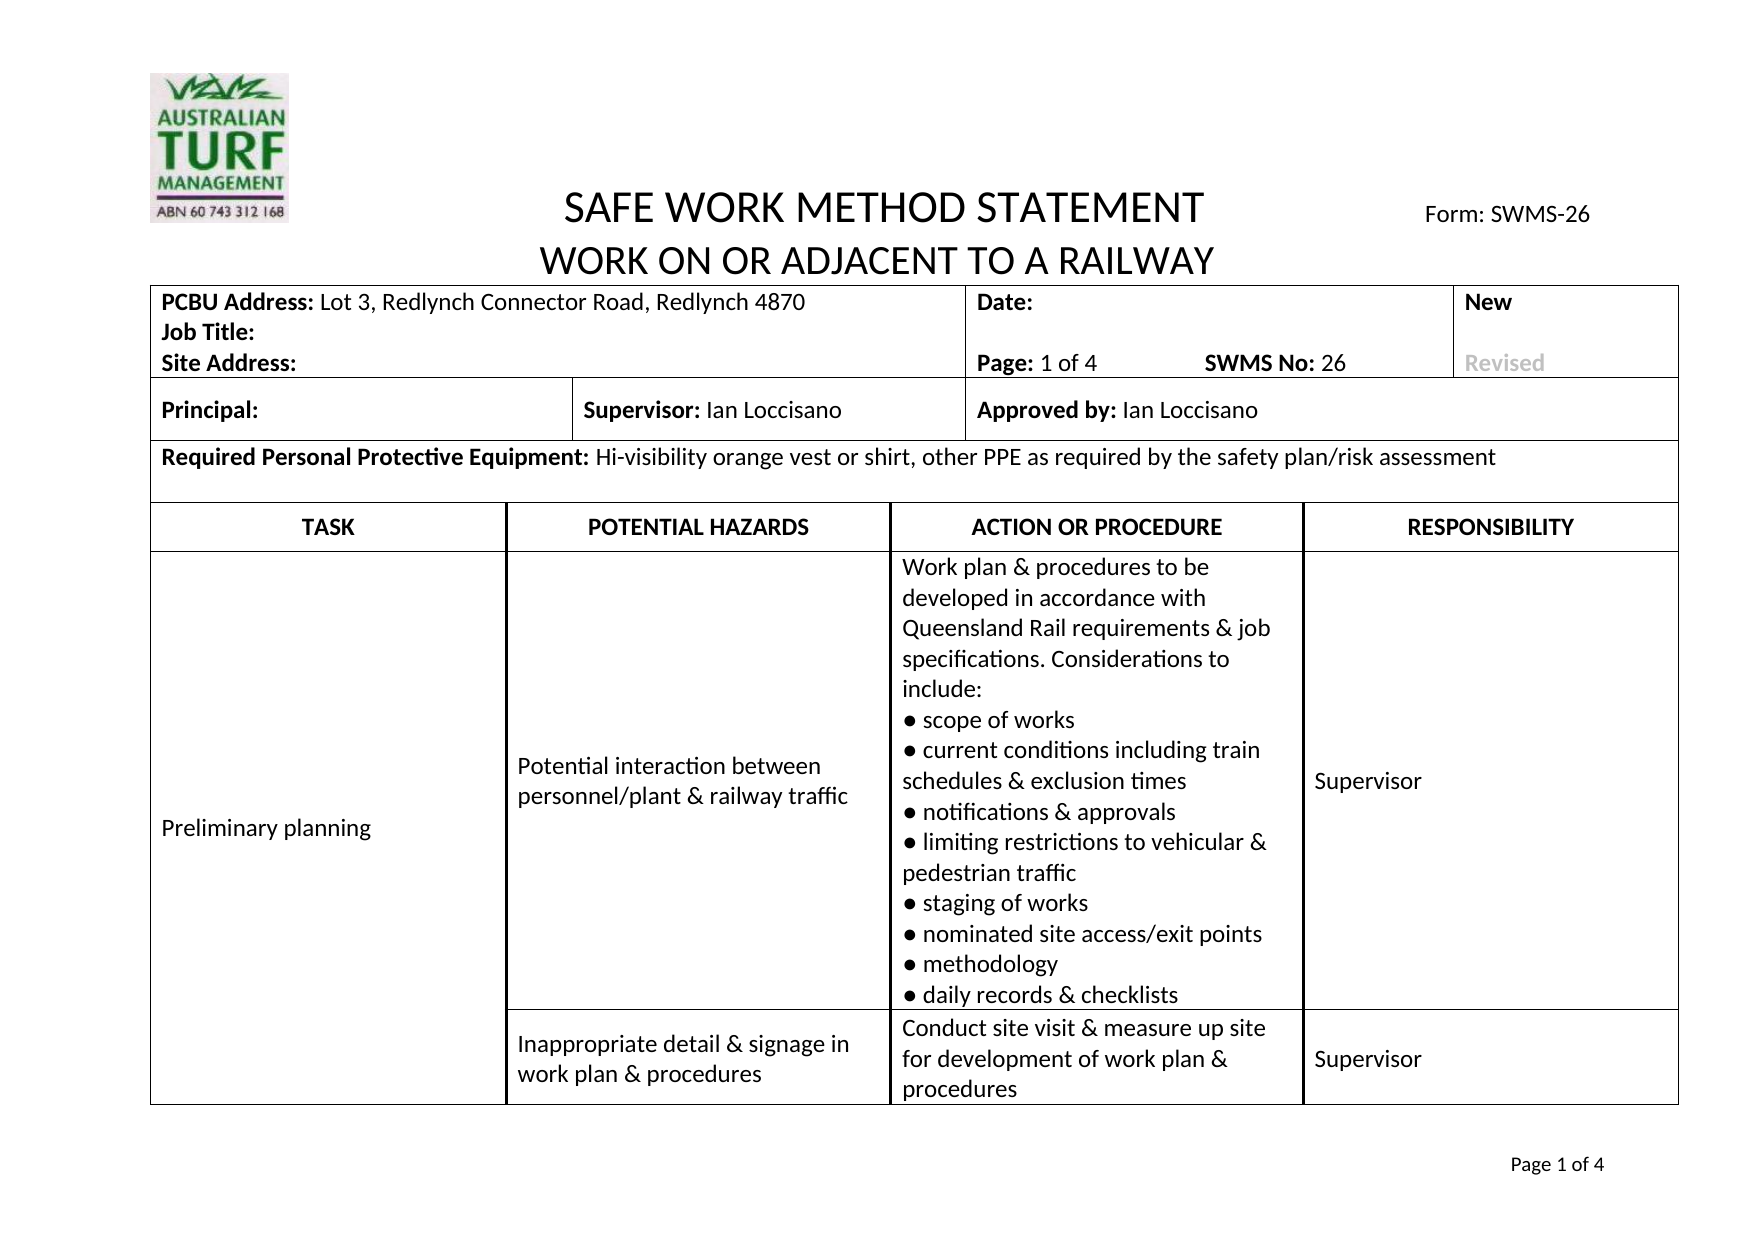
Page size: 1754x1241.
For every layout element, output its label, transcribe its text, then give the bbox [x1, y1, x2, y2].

table_cell Approved by: Ian Loccisano [966, 378, 1678, 440]
table_cell RESPONSIBILITY [1305, 503, 1678, 551]
table_cell Work plan & procedures to be developed in accordance with Queensland Rail requirements & job specifications. Considerations to include: ● scope of works ● current conditions including train schedules & exclusion times ● notifications & approvals ● limiting restrictions to vehicular & pedestrian traffic ● staging of works ● nominated site access/exit points ● methodology ● daily records & checklists [892, 552, 1302, 1009]
table_header New Revised [1454, 286, 1678, 377]
picture [150, 73, 289, 223]
text WORK ON OR ADJACENT TO A RAILWAY [150, 234, 1604, 284]
table_cell ACTION OR PROCEDURE [892, 503, 1302, 551]
table_cell Supervisor [1305, 1010, 1678, 1104]
table_cell Conduct site visit & measure up site for development of work plan & procedures [892, 1010, 1302, 1104]
table_cell Required Personal Protective Equipment: Hi-visibility orange vest or shirt, other PPE as required by the safety plan/risk assessment [151, 441, 1678, 502]
table_header Date: Page: 1 of 4 SWMS No: 26 [966, 286, 1453, 377]
table_cell POTENTIAL HAZARDS [508, 503, 889, 551]
table_header PCBU Address: Lot 3, Redlynch Connector Road, Redlynch 4870 Job Title: Site Address: [151, 286, 965, 377]
table_cell Principal: [151, 378, 572, 440]
table_cell Inappropriate detail & signage in work plan & procedures [508, 1010, 889, 1104]
table_cell Preliminary planning [151, 552, 505, 1104]
table_cell Supervisor [1305, 552, 1678, 1009]
table_cell TASK [151, 503, 505, 551]
table_cell Supervisor: Ian Loccisano [573, 378, 965, 440]
table_cell Potential interaction between personnel/plant & railway traffic [508, 552, 889, 1009]
